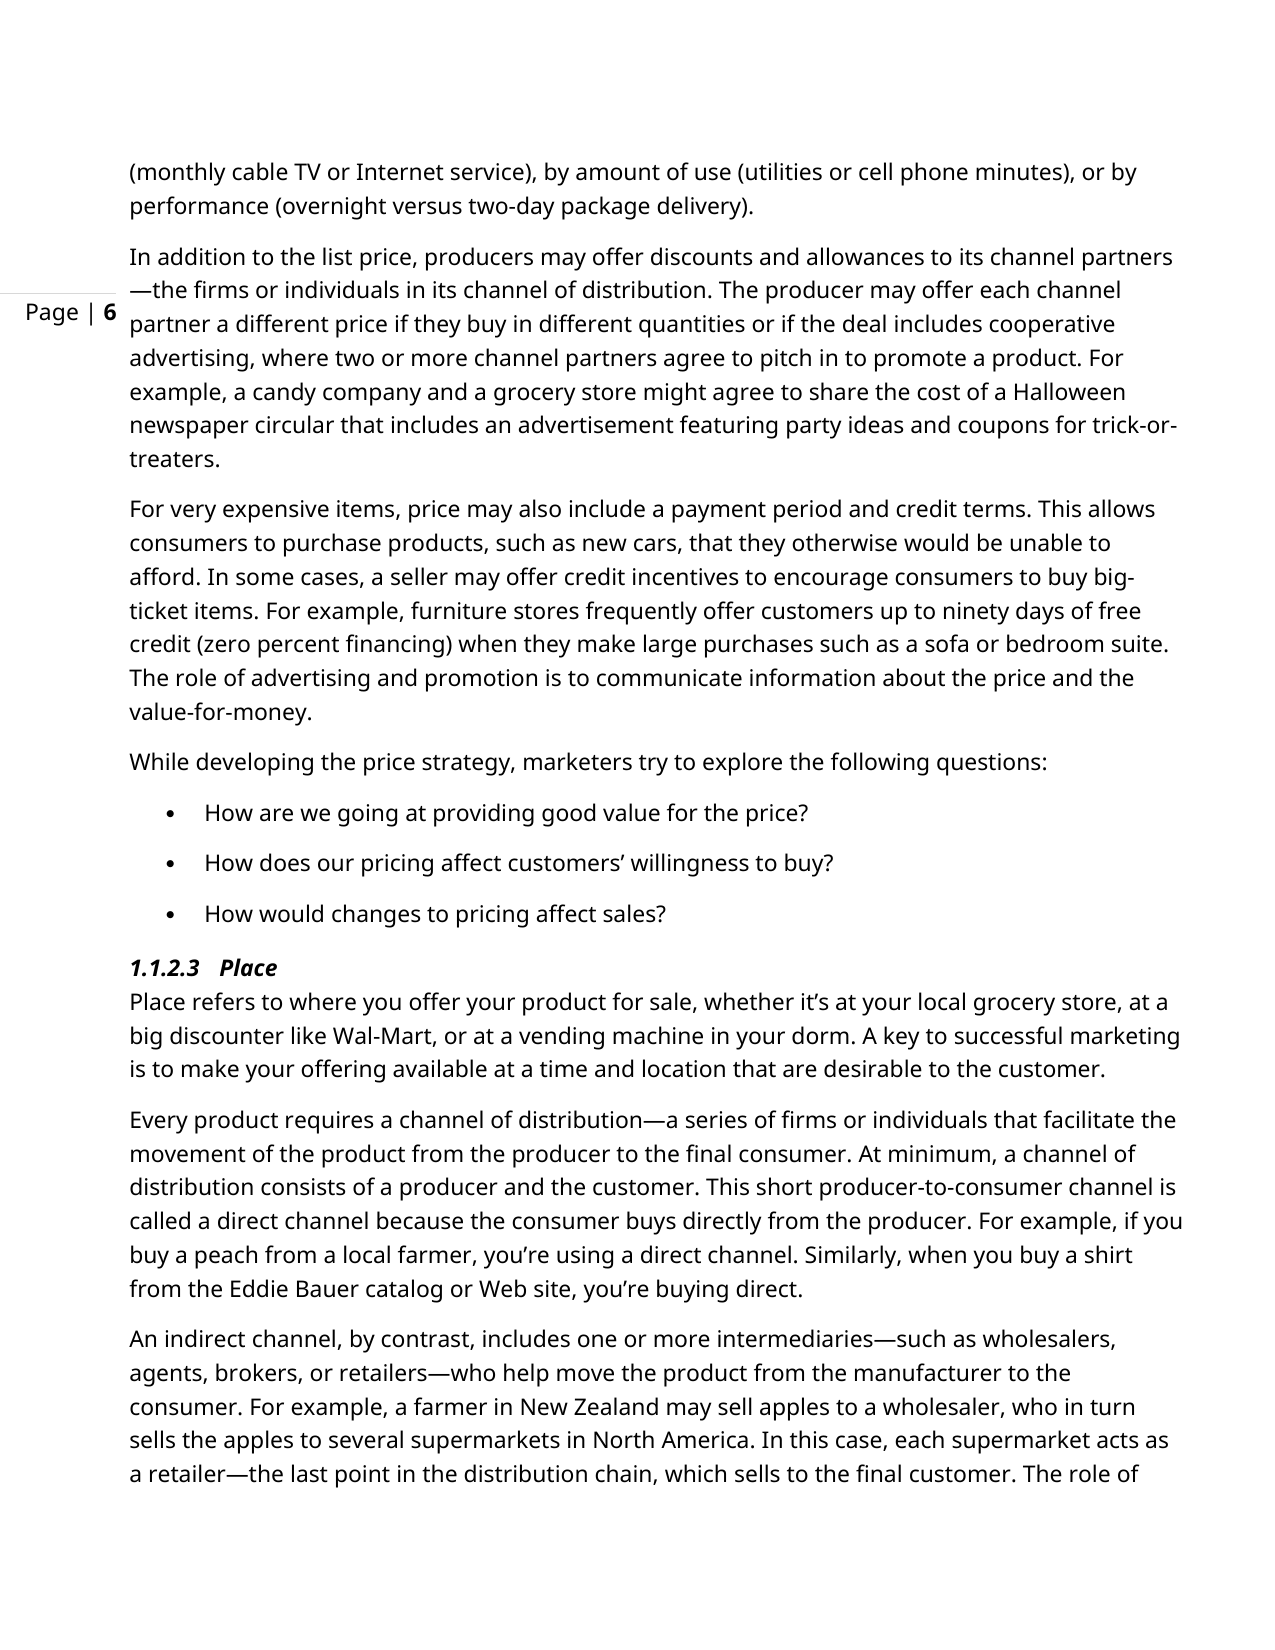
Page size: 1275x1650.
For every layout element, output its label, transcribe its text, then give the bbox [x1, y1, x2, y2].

list How are we going at providing good value for the price? [167, 797, 1185, 828]
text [129, 1323, 1185, 1489]
list How would changes to pricing affect sales? [167, 897, 1185, 929]
text In addition to the list price, producers may offer discounts and allowances to its channel partners—the firms or individuals in its channel of distribution. The producer may offer each channel partner a different price if they buy in different quantities or if the deal includes cooperative advertising, where two or more channel partners agree to pitch in to promote a product. For example, a candy company and a grocery store might agree to share the cost of a Halloween newspaper circular that includes an advertisement featuring party ideas and coupons for trick-or-treaters. [129, 240, 1185, 474]
text Every product requires a channel of distribution—a series of firms or individuals that facilitate the movement of the product from the producer to the final consumer. At minimum, a channel of distribution consists of a producer and the customer. This short producer-to-consumer channel is called a direct channel because the consumer buys directly from the producer. For example, if you buy a peach from a local farmer, you’re using a direct channel. Similarly, when you buy a shirt from the Eddie Bauer catalog or Web site, you’re buying direct. [129, 1104, 1185, 1304]
list How does our pricing affect customers’ willingness to buy? [167, 847, 1185, 878]
text Place refers to where you offer your product for sale, whether it’s at your local grocery store, at a big discounter like Wal-Mart, or at a vending machine in your dorm. A key to successful marketing is to make your offering available at a time and location that are desirable to the customer. [129, 986, 1185, 1084]
text For very expensive items, price may also include a payment period and credit terms. This allows consumers to purchase products, such as new cars, that they otherwise would be unable to afford. In some cases, a seller may offer credit incentives to encourage consumers to buy big-ticket items. For example, furniture stores frequently offer customers up to ninety days of free credit (zero percent financing) when they make large purchases such as a sofa or bedroom suite. The role of advertising and promotion is to communicate information about the price and the value-for-money. [129, 493, 1185, 727]
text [129, 156, 1185, 221]
subtitle Place [129, 952, 1185, 983]
text While developing the price strategy, marketers try to explore the following questions: [129, 746, 1185, 777]
